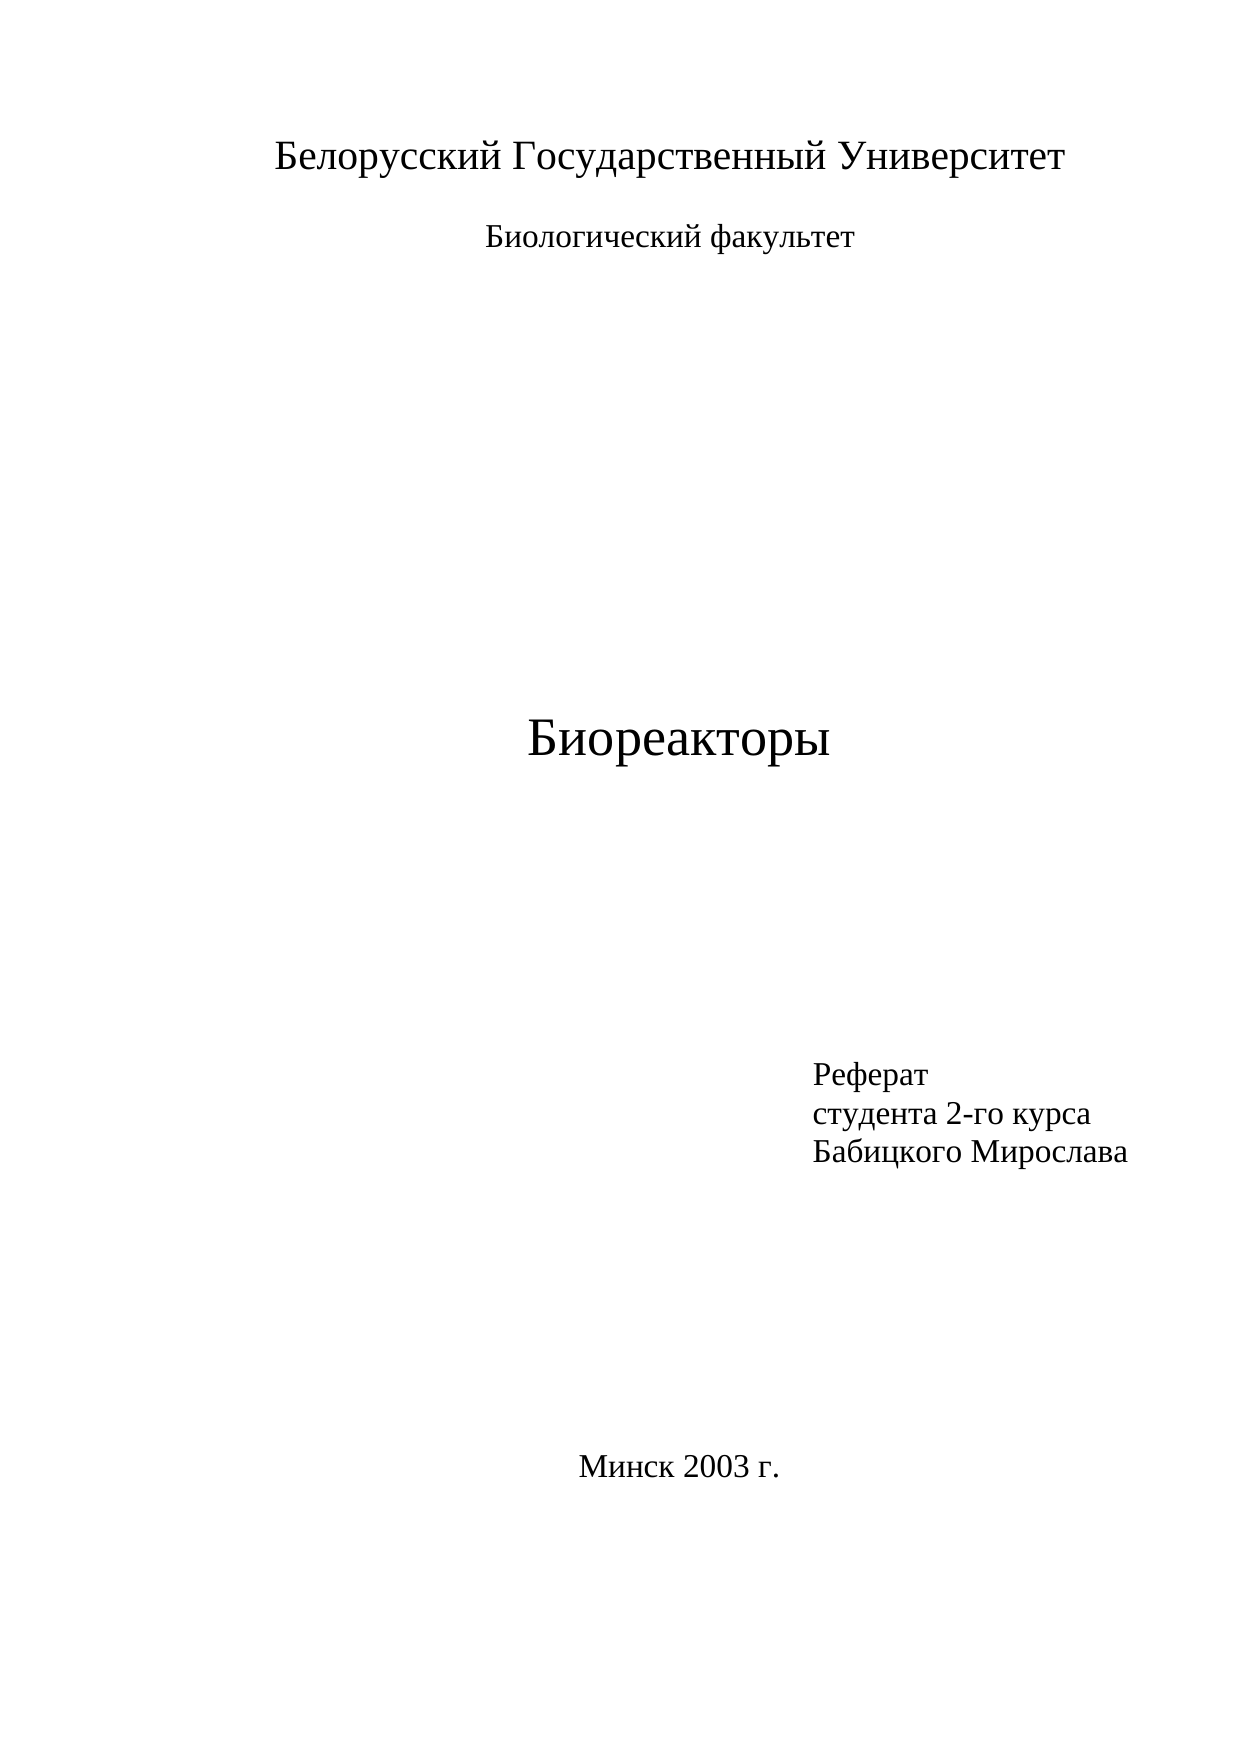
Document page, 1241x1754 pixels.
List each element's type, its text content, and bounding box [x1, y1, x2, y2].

text Бабицкого Мирослава [812, 1131, 1163, 1169]
text Минск 2003 г. [177, 1446, 1181, 1484]
text студента 2-го курса [812, 1093, 1163, 1131]
text Биологический факультет [177, 216, 1163, 254]
text Биореакторы [177, 705, 1181, 767]
subtitle Реферат [813, 1054, 1163, 1093]
title Белорусский Государственный Университет [177, 131, 1163, 178]
